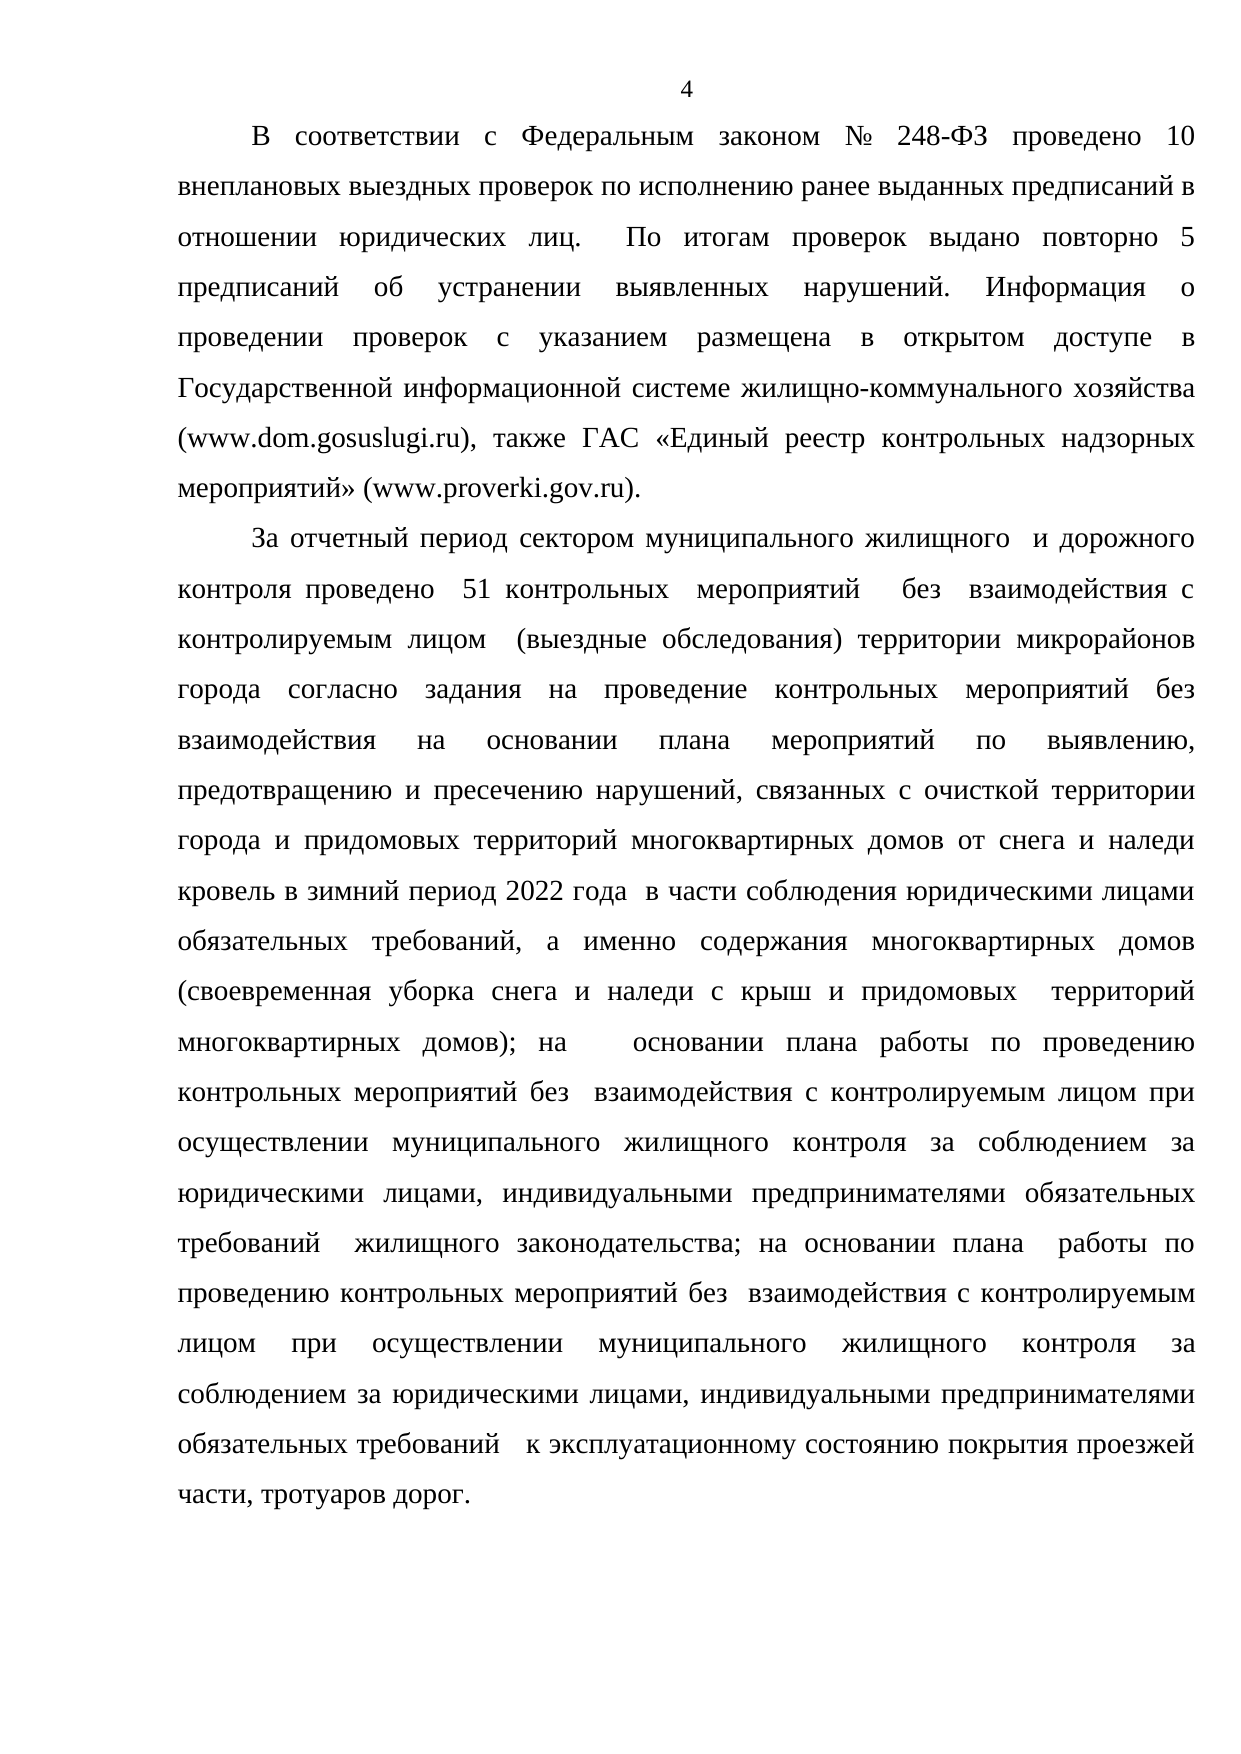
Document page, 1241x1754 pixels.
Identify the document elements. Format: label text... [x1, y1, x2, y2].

text В соответствии с Федеральным законом № 248-ФЗ проведено 10 внеплановых выездных проверок по исполнению ранее выданных предписаний в отношении юридических лиц. По итогам проверок выдано повторно 5 предписаний об устранении выявленных нарушений. Информация о проведении проверок с указанием размещена в открытом доступе в Государственной информационной системе жилищно-коммунального хозяйства (www.dom.gosuslugi.ru), также ГАС «Единый реестр контрольных надзорных мероприятий» (www.proverki.gov.ru). [177, 118, 1196, 504]
text За отчетный период сектором муниципального жилищного и дорожного контроля проведено 51 контрольных мероприятий без взаимодействия с контролируемым лицом (выездные обследования) территории микрорайонов города согласно задания на проведение контрольных мероприятий без взаимодействия на основании плана мероприятий по выявлению, предотвращению и пресечению нарушений, связанных с очисткой территории города и придомовых территорий многоквартирных домов от снега и наледи кровель в зимний период 2022 года в части соблюдения юридическими лицами обязательных требований, а именно содержания многоквартирных домов (своевременная уборка снега и наледи с крыш и придомовых территорий многоквартирных домов); на основании плана работы по проведению контрольных мероприятий без взаимодействия с контролируемым лицом при осуществлении муниципального жилищного контроля за соблюдением за юридическими лицами, индивидуальными предпринимателями обязательных требований жилищного законодательства; на основании плана работы по проведению контрольных мероприятий без взаимодействия с контролируемым лицом при осуществлении муниципального жилищного контроля за соблюдением за юридическими лицами, индивидуальными предпринимателями обязательных требований к эксплуатационному состоянию покрытия проезжей части, тротуаров дорог. [177, 521, 1196, 1510]
